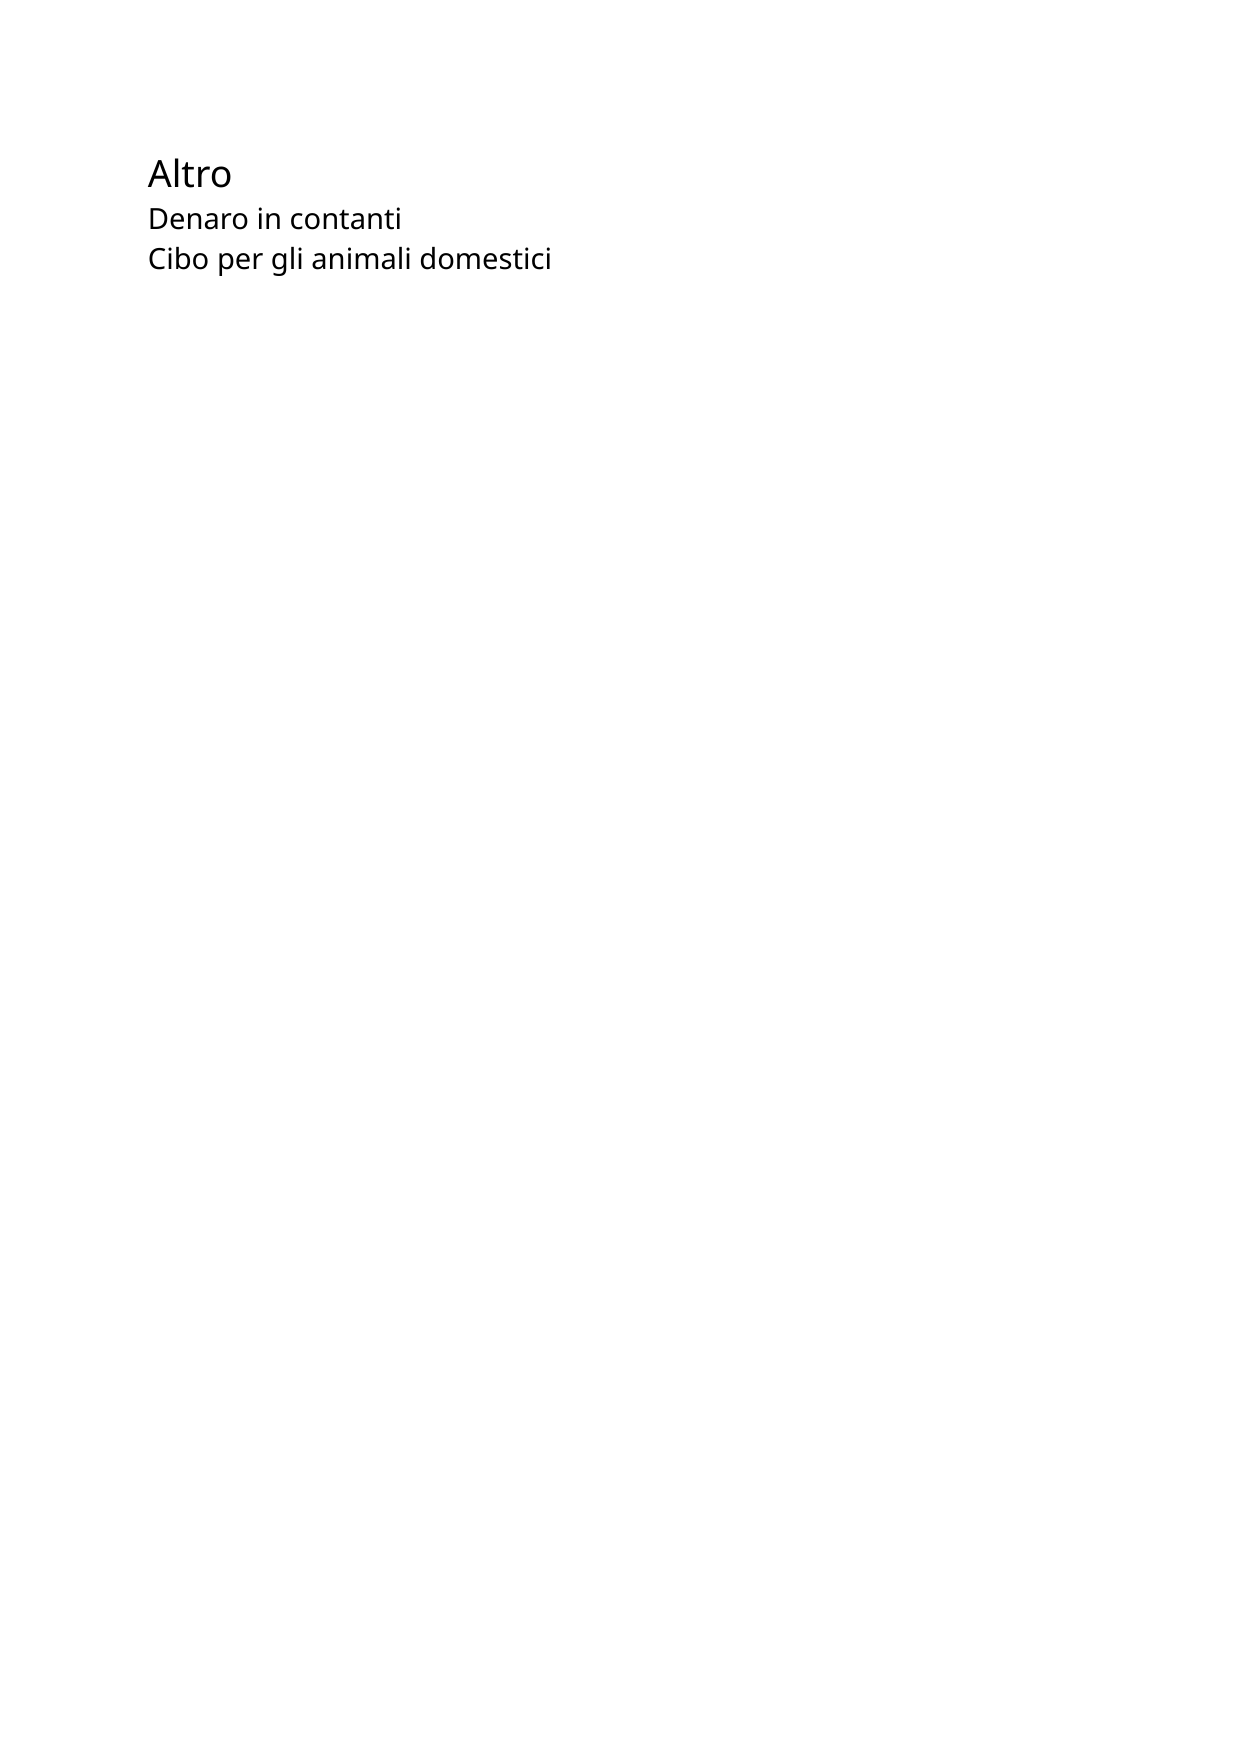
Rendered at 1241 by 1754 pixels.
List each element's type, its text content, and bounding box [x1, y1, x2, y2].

text Altro [148, 148, 1093, 199]
text Cibo per gli animali domestici [148, 238, 1093, 278]
text Denaro in contanti [148, 199, 1093, 238]
